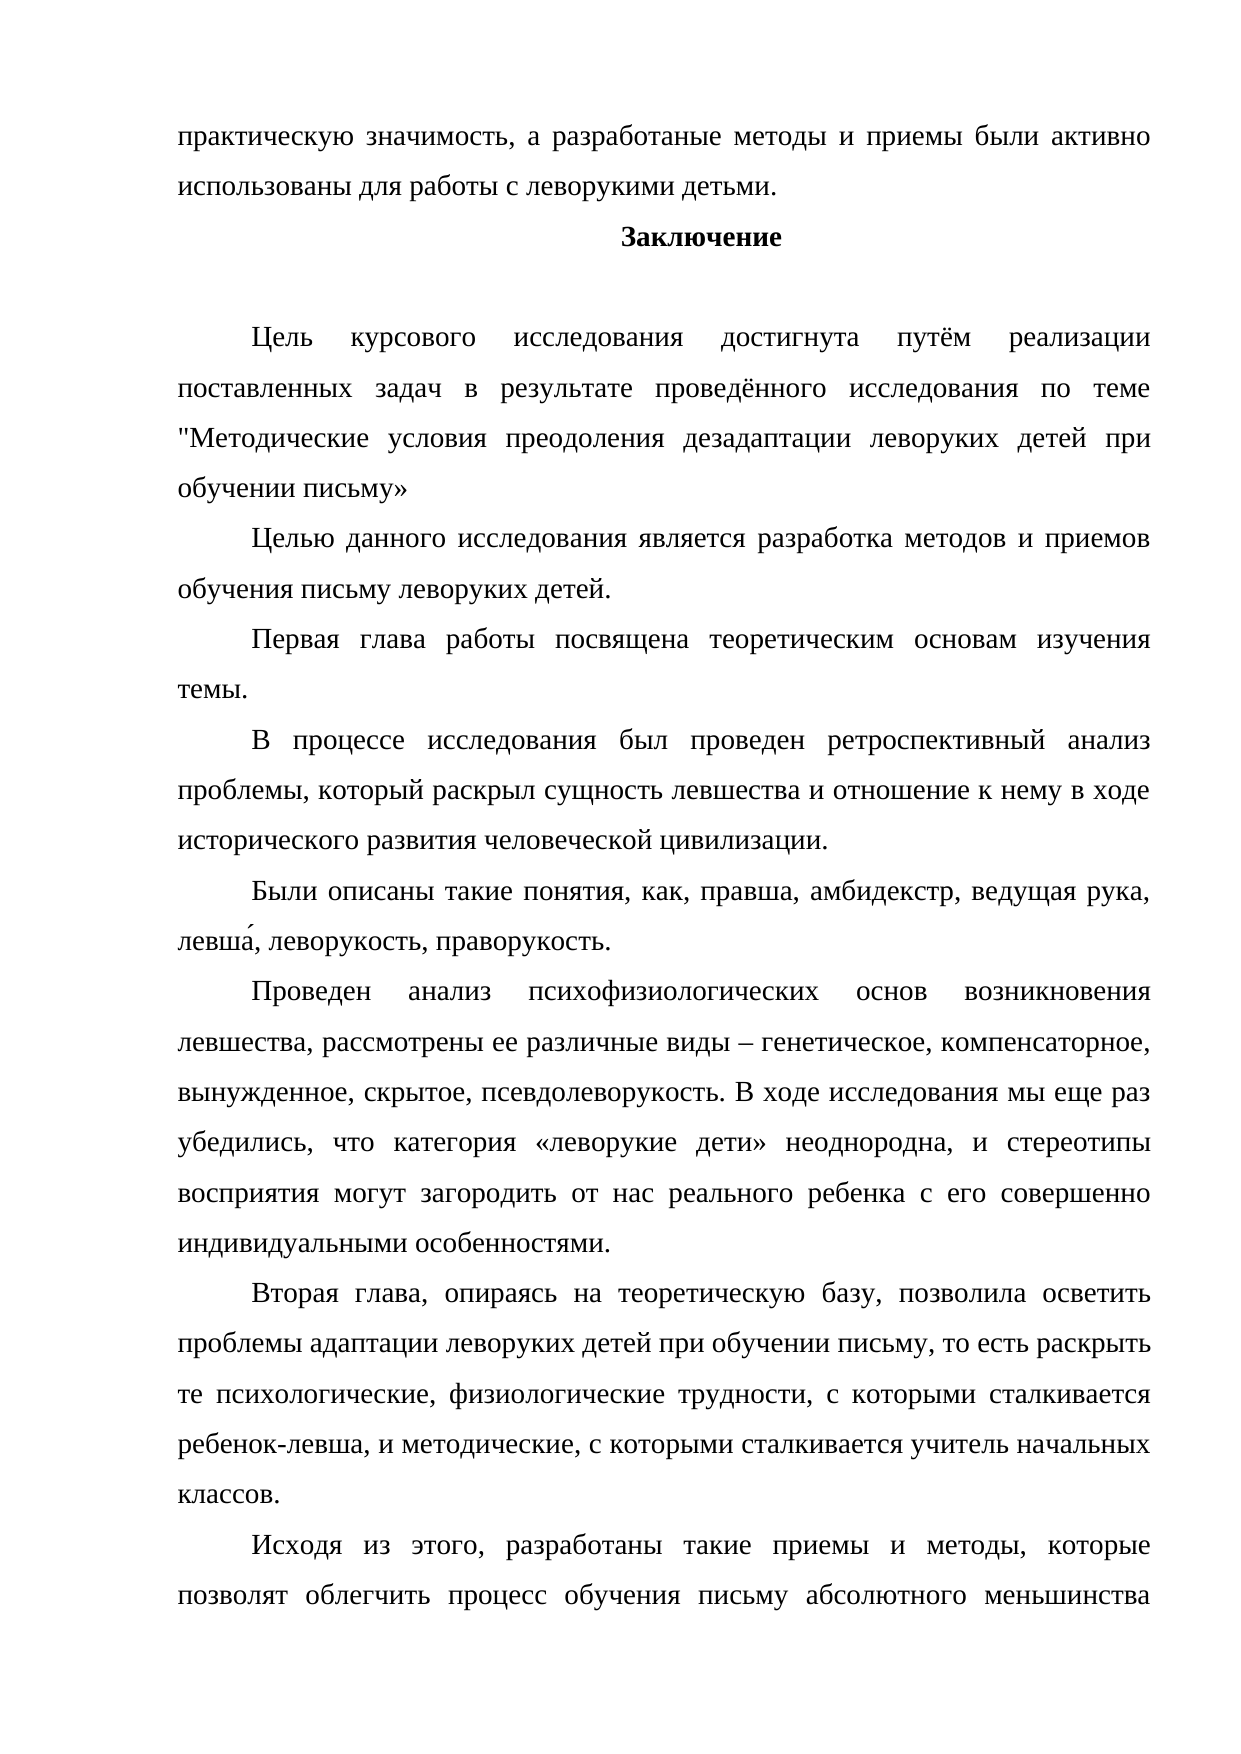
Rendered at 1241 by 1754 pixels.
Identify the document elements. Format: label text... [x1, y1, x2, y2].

text Целью данного исследования является разработка методов и приемов обучения письму леворуких детей. [177, 521, 1152, 604]
text Вторая глава, опираясь на теоретическую базу, позволила осветить проблемы адаптации леворуких детей при обучении письму, то есть раскрыть те психологические, физиологические трудности, с которыми сталкивается ребенок-левша, и методические, с которыми сталкивается учитель начальных классов. [177, 1275, 1152, 1510]
text Цель курсового исследования достигнута путём реализации поставленных задач в результате проведённого исследования по теме "Методические условия преодоления дезадаптации леворуких детей при обучении письму» [177, 319, 1152, 504]
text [177, 1527, 1152, 1611]
text Проведен анализ психофизиологических основ возникновения левшества, рассмотрены ее различные виды – генетическое, компенсаторное, вынужденное, скрытое, псевдолеворукость. В ходе исследования мы еще раз убедились, что категория «леворукие дети» неоднородна, и стереотипы восприятия могут загородить от нас реального ребенка с его совершенно индивидуальными особенностями. [177, 973, 1152, 1258]
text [177, 118, 1152, 202]
text Заключение [177, 219, 1152, 252]
text В процессе исследования был проведен ретроспективный анализ проблемы, который раскрыл сущность левшества и отношение к нему в ходе исторического развития человеческой цивилизации. [177, 722, 1152, 856]
text Первая глава работы посвящена теоретическим основам изучения темы. [177, 621, 1152, 705]
text Были описаны такие понятия, как, правша, амбидекстр, ведущая рука, левша́, леворукость, праворукость. [177, 873, 1152, 957]
